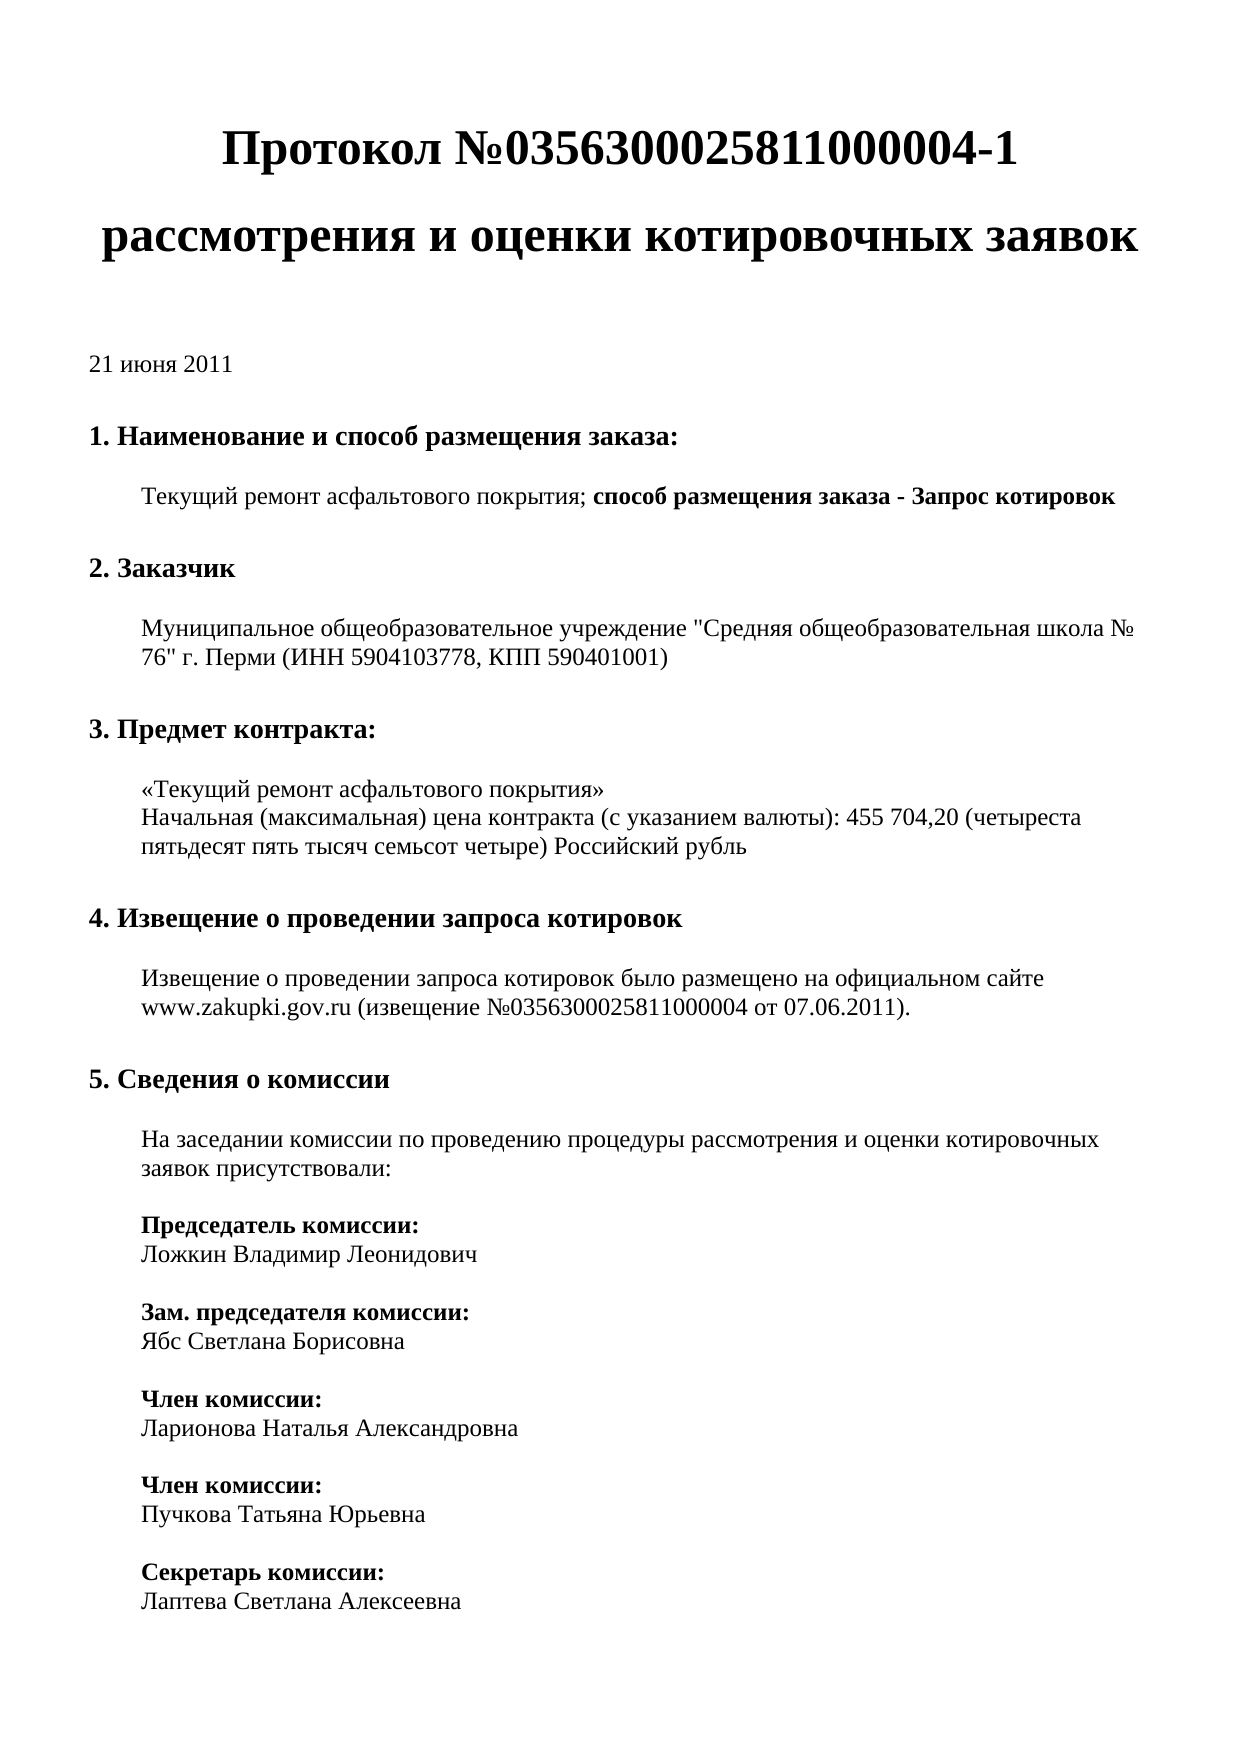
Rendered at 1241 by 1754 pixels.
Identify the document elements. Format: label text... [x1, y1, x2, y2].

text Секретарь комиссии: Лаптева Светлана Алексеевна [141, 1557, 1152, 1615]
text Председатель комиссии: Ложкин Владимир Леонидович [141, 1211, 1152, 1268]
text Член комиссии: Пучкова Татьяна Юрьевна [141, 1471, 1152, 1528]
text 3. Предмет контракта: [89, 712, 1152, 744]
text 1. Наименование и способ размещения заказа: [89, 419, 1152, 452]
text «Текущий ремонт асфальтового покрытия» Начальная (максимальная) цена контракта (с указанием валюты): 455 704,20 (четыреста пятьдесят пять тысяч семьсот четыре) Российский рубль [141, 774, 1152, 860]
text Извещение о проведении запроса котировок было размещено на официальном сайте www.zakupki.gov.ru (извещение №0356300025811000004 от 07.06.2011). [141, 963, 1152, 1021]
text 21 июня 2011 [89, 320, 1152, 378]
text Член комиссии: Ларионова Наталья Александровна [141, 1384, 1152, 1441]
text 2. Заказчик [89, 551, 1152, 584]
text Зам. председателя комиссии: Ябс Светлана Борисовна [141, 1297, 1152, 1355]
text 5. Сведения о комиссии [89, 1062, 1152, 1095]
text рассмотрения и оценки котировочных заявок [89, 205, 1152, 262]
text Протокол №0356300025811000004-1 [89, 118, 1152, 176]
text На заседании комиссии по проведению процедуры рассмотрения и оценки котировочных заявок присутствовали: [141, 1124, 1152, 1181]
text 4. Извещение о проведении запроса котировок [89, 902, 1152, 934]
text Муниципальное общеобразовательное учреждение "Средняя общеобразовательная школа № 76" г. Перми (ИНН 5904103778, КПП 590401001) [141, 613, 1152, 670]
text Текущий ремонт асфальтового покрытия; способ размещения заказа - Запрос котировок [141, 481, 1152, 510]
